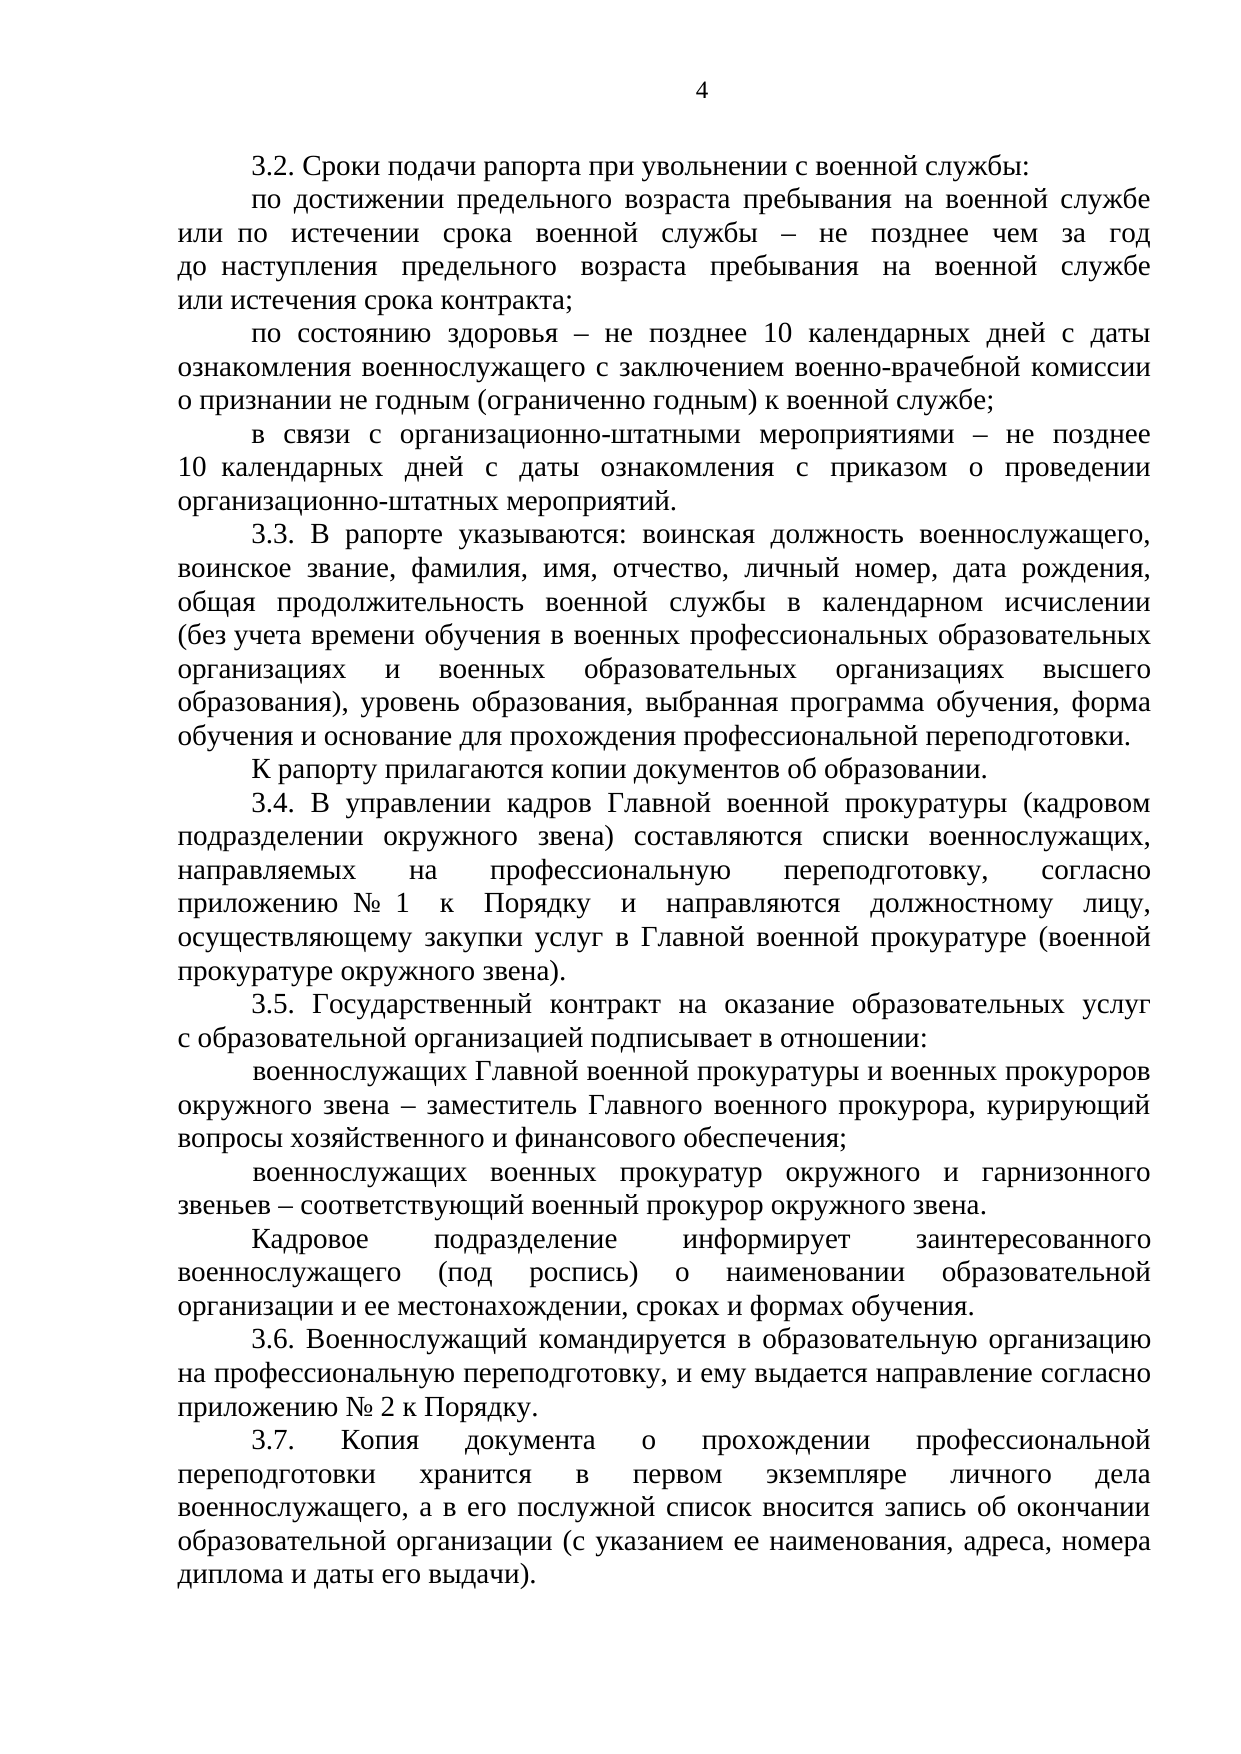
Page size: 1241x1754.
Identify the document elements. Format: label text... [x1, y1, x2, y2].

text 3.5. Государственный контракт на оказание образовательных услуг с образовательной организацией подписывает в отношении: [177, 986, 1152, 1053]
text Кадровое подразделение информирует заинтересованного военнослужащего (под роспись) о наименовании образовательной организации и ее местонахождении, сроках и формах обучения. [177, 1221, 1152, 1322]
text К рапорту прилагаются копии документов об образовании. [177, 751, 1152, 785]
text по достижении предельного возраста пребывания на военной службе или по истечении срока военной службы – не позднее чем за год до наступления предельного возраста пребывания на военной службе или истечения срока контракта; [177, 181, 1152, 315]
text 3.4. В управлении кадров Главной военной прокуратуры (кадровом подразделении окружного звена) составляются списки военнослужащих, направляемых на профессиональную переподготовку, согласно приложению № 1 к Порядку и направляются должностному лицу, осуществляющему закупки услуг в Главной военной прокуратуре (военной прокуратуре окружного звена). [177, 785, 1152, 986]
text военнослужащих военных прокуратур окружного и гарнизонного звеньев – соответствующий военный прокурор окружного звена. [177, 1154, 1152, 1221]
text в связи с организационно-штатными мероприятиями – не позднее 10 календарных дней с даты ознакомления с приказом о проведении организационно-штатных мероприятий. [177, 416, 1152, 517]
text 3.3. В рапорте указываются: воинская должность военнослужащего, воинское звание, фамилия, имя, отчество, личный номер, дата рождения, общая продолжительность военной службы в календарном исчислении (без учета времени обучения в военных профессиональных образовательных организациях и военных образовательных организациях высшего образования), уровень образования, выбранная программа обучения, форма обучения и основание для прохождения профессиональной переподготовки. [177, 517, 1152, 751]
text военнослужащих Главной военной прокуратуры и военных прокуроров окружного звена – заместитель Главного военного прокурора, курирующий вопросы хозяйственного и финансового обеспечения; [177, 1053, 1152, 1154]
text 3.7. Копия документа о прохождении профессиональной переподготовки хранится в первом экземпляре личного дела военнослужащего, а в его послужной список вносится запись об окончании образовательной организации (с указанием ее наименования, адреса, номера диплома и даты его выдачи). [177, 1422, 1152, 1590]
text по состоянию здоровья – не позднее 10 календарных дней с даты ознакомления военнослужащего с заключением военно-врачебной комиссии о признании не годным (ограниченно годным) к военной службе; [177, 315, 1152, 416]
text 3.2. Сроки подачи рапорта при увольнении с военной службы: [177, 148, 1152, 181]
text 3.6. Военнослужащий командируется в образовательную организацию на профессиональную переподготовку, и ему выдается направление согласно приложению № 2 к Порядку. [177, 1322, 1152, 1422]
